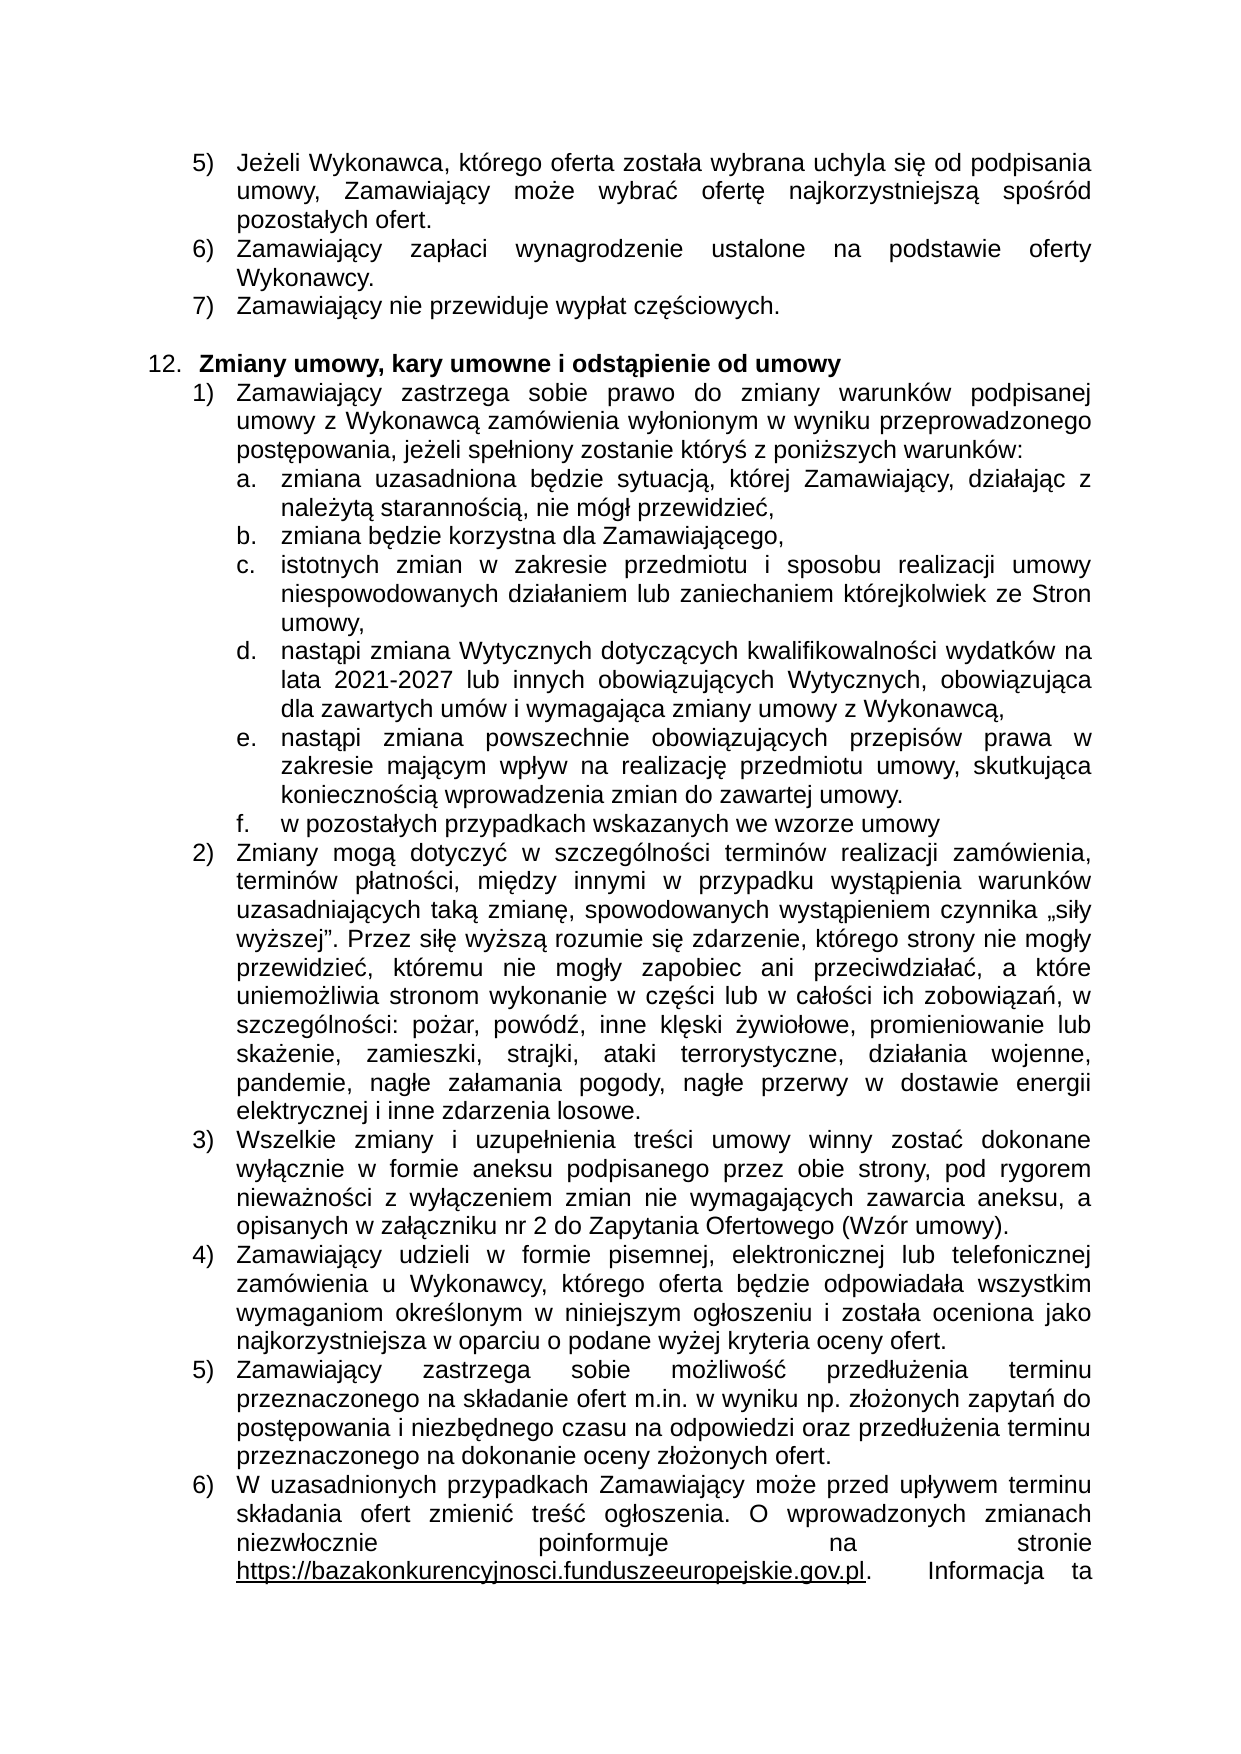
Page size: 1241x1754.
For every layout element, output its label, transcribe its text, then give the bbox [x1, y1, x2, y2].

list nastąpi zmiana powszechnie obowiązujących przepisów prawa w zakresie mającym wpływ na realizację przedmiotu umowy, skutkująca koniecznością wprowadzenia zmian do zawartej umowy. [236, 723, 1093, 809]
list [192, 1470, 1093, 1585]
list Wszelkie zmiany i uzupełnienia treści umowy winny zostać dokonane wyłącznie w formie aneksu podpisanego przez obie strony, pod rygorem nieważności z wyłączeniem zmian nie wymagających zawarcia aneksu, a opisanych w załączniku nr 2 do Zapytania Ofertowego (Wzór umowy). [192, 1125, 1093, 1240]
list Zmiany umowy, kary umowne i odstąpienie od umowy [148, 349, 1093, 378]
list Zmiany mogą dotyczyć w szczególności terminów realizacji zamówienia, terminów płatności, między innymi w przypadku wystąpienia warunków uzasadniających taką zmianę, spowodowanych wystąpieniem czynnika „siły wyższej”. Przez siłę wyższą rozumie się zdarzenie, którego strony nie mogły przewidzieć, któremu nie mogły zapobiec ani przeciwdziałać, a które uniemożliwia stronom wykonanie w części lub w całości ich zobowiązań, w szczególności: pożar, powódź, inne klęski żywiołowe, promieniowanie lub skażenie, zamieszki, strajki, ataki terrorystyczne, działania wojenne, pandemie, nagłe załamania pogody, nagłe przerwy w dostawie energii elektrycznej i inne zdarzenia losowe. [192, 838, 1093, 1125]
list Zamawiający zastrzega sobie prawo do zmiany warunków podpisanej umowy z Wykonawcą zamówienia wyłonionym w wyniku przeprowadzonego postępowania, jeżeli spełniony zostanie któryś z poniższych warunków: [192, 378, 1093, 464]
list zmiana uzasadniona będzie sytuacją, której Zamawiający, działając z należytą starannością, nie mógł przewidzieć, [236, 464, 1093, 521]
list zmiana będzie korzystna dla Zamawiającego, [236, 521, 1093, 550]
list nastąpi zmiana Wytycznych dotyczących kwalifikowalności wydatków na lata 2021-2027 lub innych obowiązujących Wytycznych, obowiązująca dla zawartych umów i wymagająca zmiany umowy z Wykonawcą, [236, 636, 1093, 723]
list Jeżeli Wykonawca, którego oferta została wybrana uchyla się od podpisania umowy, Zamawiający może wybrać ofertę najkorzystniejszą spośród pozostałych ofert. [192, 148, 1093, 234]
list Zamawiający zastrzega sobie możliwość przedłużenia terminu przeznaczonego na składanie ofert m.in. w wyniku np. złożonych zapytań do postępowania i niezbędnego czasu na odpowiedzi oraz przedłużenia terminu przeznaczonego na dokonanie oceny złożonych ofert. [192, 1355, 1093, 1470]
list w pozostałych przypadkach wskazanych we wzorze umowy [236, 809, 1093, 838]
list Zamawiający zapłaci wynagrodzenie ustalone na podstawie oferty Wykonawcy. [192, 234, 1093, 291]
list Zamawiający udzieli w formie pisemnej, elektronicznej lub telefonicznej zamówienia u Wykonawcy, którego oferta będzie odpowiadała wszystkim wymaganiom określonym w niniejszym ogłoszeniu i została oceniona jako najkorzystniejsza w oparciu o podane wyżej kryteria oceny ofert. [192, 1240, 1093, 1355]
list istotnych zmian w zakresie przedmiotu i sposobu realizacji umowy niespowodowanych działaniem lub zaniechaniem którejkolwiek ze Stron umowy, [236, 550, 1093, 636]
list Zamawiający nie przewiduje wypłat częściowych. [192, 291, 1093, 320]
